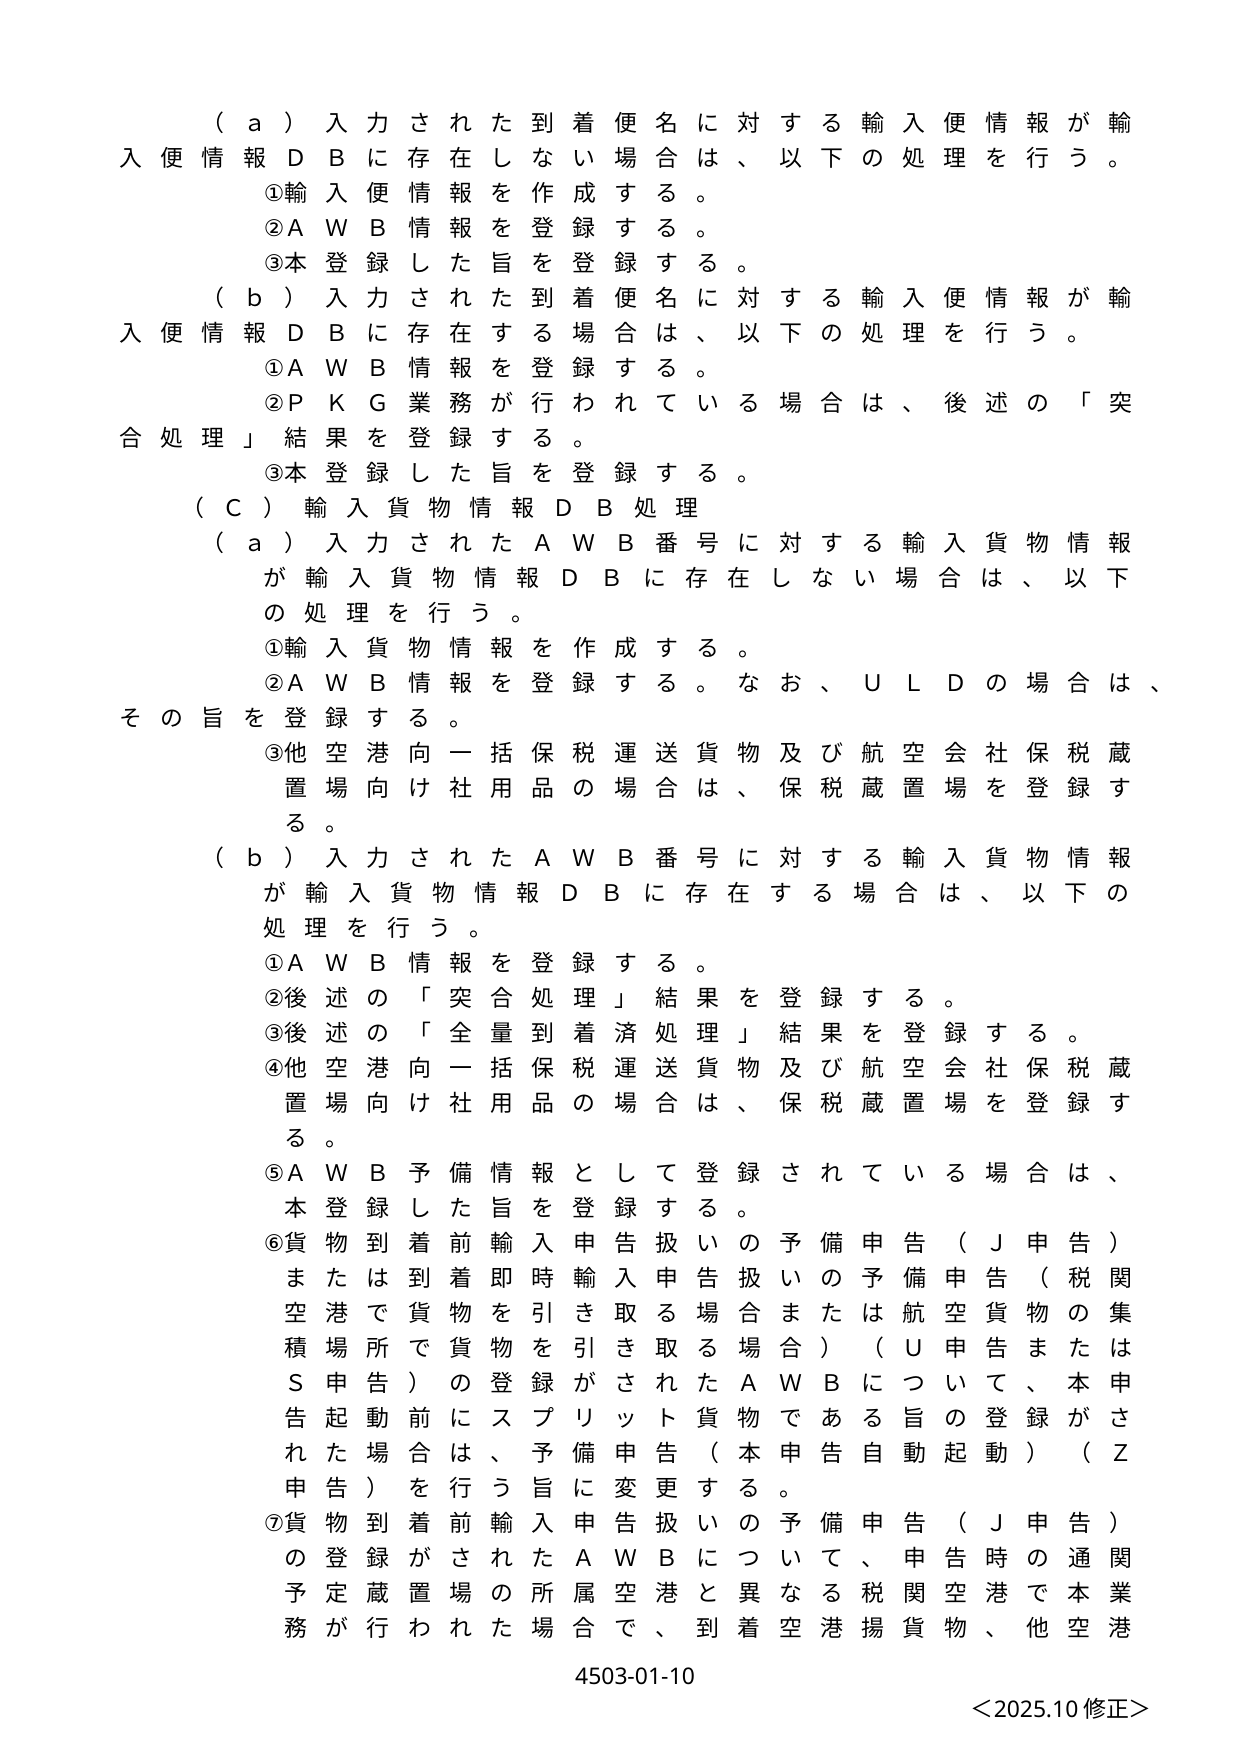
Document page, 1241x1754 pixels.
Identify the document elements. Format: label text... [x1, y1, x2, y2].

text ④他空港向一括保税運送貨物及び航空会社保税蔵置場向け社用品の場合は、保税蔵置場を登録する。 [243, 1049, 1150, 1154]
text （ｂ）入力されたＡＷＢ番号に対する輸入貨物情報が輸入貨物情報ＤＢに存在する場合は、以下の処理を行う。 [181, 839, 1150, 944]
text ③後述の「全量到着済処理」結果を登録する。 [223, 1014, 1150, 1049]
text ⑤ＡＷＢ予備情報として登録されている場合は、本登録した旨を登録する。 [243, 1154, 1150, 1224]
text （ａ）入力された到着便名に対する輸入便情報が輸入便情報ＤＢに存在しない場合は、以下の処理を行う。 [119, 104, 1150, 174]
text ②ＡＷＢ情報を登録する。 [119, 209, 1150, 244]
text ②ＡＷＢ情報を登録する。なお、ＵＬＤの場合は、その旨を登録する。 [119, 664, 1150, 734]
text （ａ）入力されたＡＷＢ番号に対する輸入貨物情報が輸入貨物情報ＤＢに存在しない場合は、以下の処理を行う。 [181, 524, 1150, 629]
text ②ＰＫＧ業務が行われている場合は、後述の「突合処理」結果を登録する。 [119, 384, 1150, 454]
text ①輸入貨物情報を作成する。 [119, 629, 1150, 664]
text ③他空港向一括保税運送貨物及び航空会社保税蔵置場向け社用品の場合は、保税蔵置場を登録する。 [244, 734, 1150, 839]
text ①ＡＷＢ情報を登録する。 [119, 944, 1150, 979]
text ⑥貨物到着前輸入申告扱いの予備申告（Ｊ申告）または到着即時輸入申告扱いの予備申告（税関空港で貨物を引き取る場合または航空貨物の集積場所で貨物を引き取る場合）（Ｕ申告またはＳ申告）の登録がされたＡＷＢについて、本申告起動前にスプリット貨物である旨の登録がされた場合は、予備申告（本申告自動起動）（Ｚ申告）を行う旨に変更する。 [244, 1224, 1150, 1504]
text ③本登録した旨を登録する。 [119, 454, 1150, 489]
text （Ｃ）輸入貨物情報ＤＢ処理 [119, 489, 1150, 524]
text ①ＡＷＢ情報を登録する。 [119, 349, 1150, 384]
text ②後述の「突合処理」結果を登録する。 [223, 979, 1150, 1014]
text ③本登録した旨を登録する。 [119, 244, 1150, 279]
text ①輸入便情報を作成する。 [119, 174, 1150, 209]
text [244, 1504, 1150, 1644]
text （ｂ）入力された到着便名に対する輸入便情報が輸入便情報ＤＢに存在する場合は、以下の処理を行う。 [119, 279, 1150, 349]
